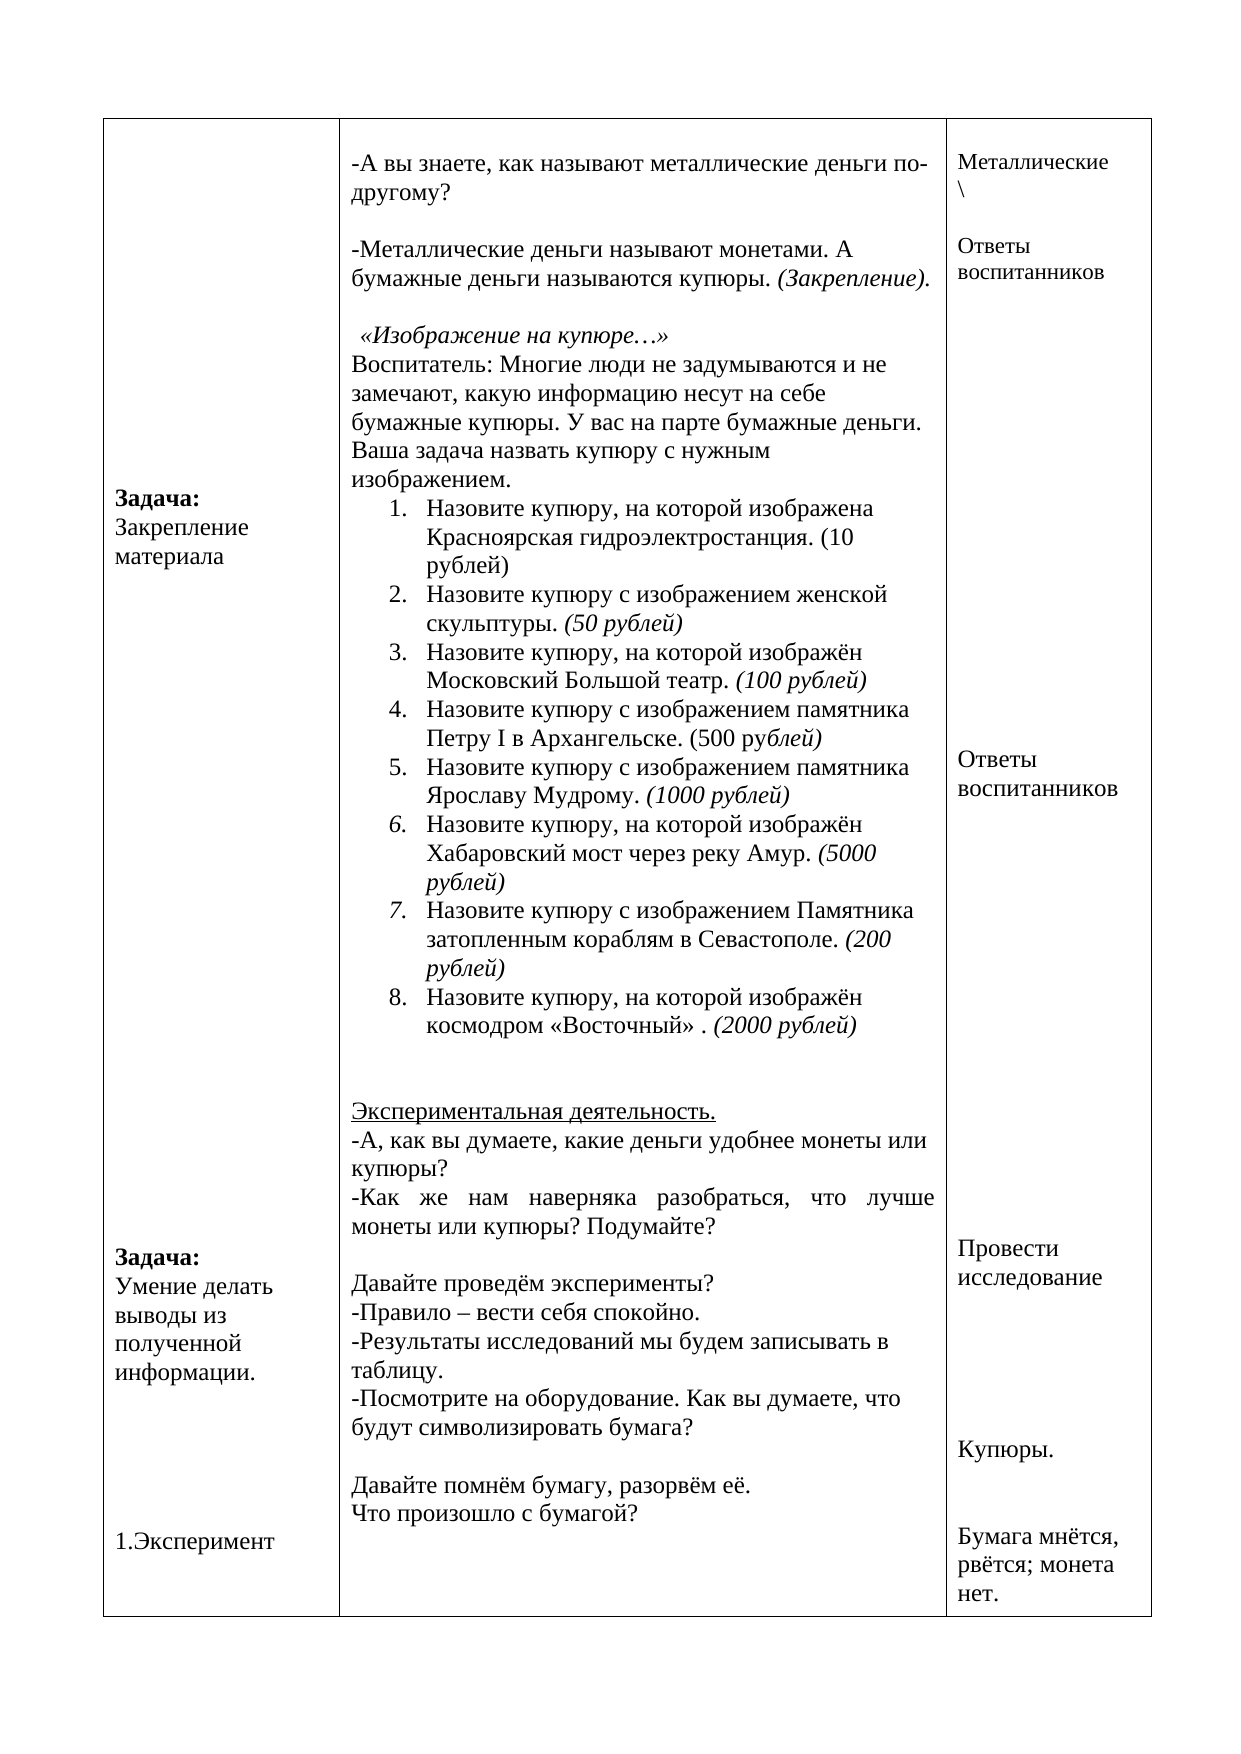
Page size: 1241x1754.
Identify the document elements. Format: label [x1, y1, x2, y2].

table_header [947, 119, 1151, 1616]
table_header [104, 119, 339, 1616]
table_header [340, 119, 946, 1616]
